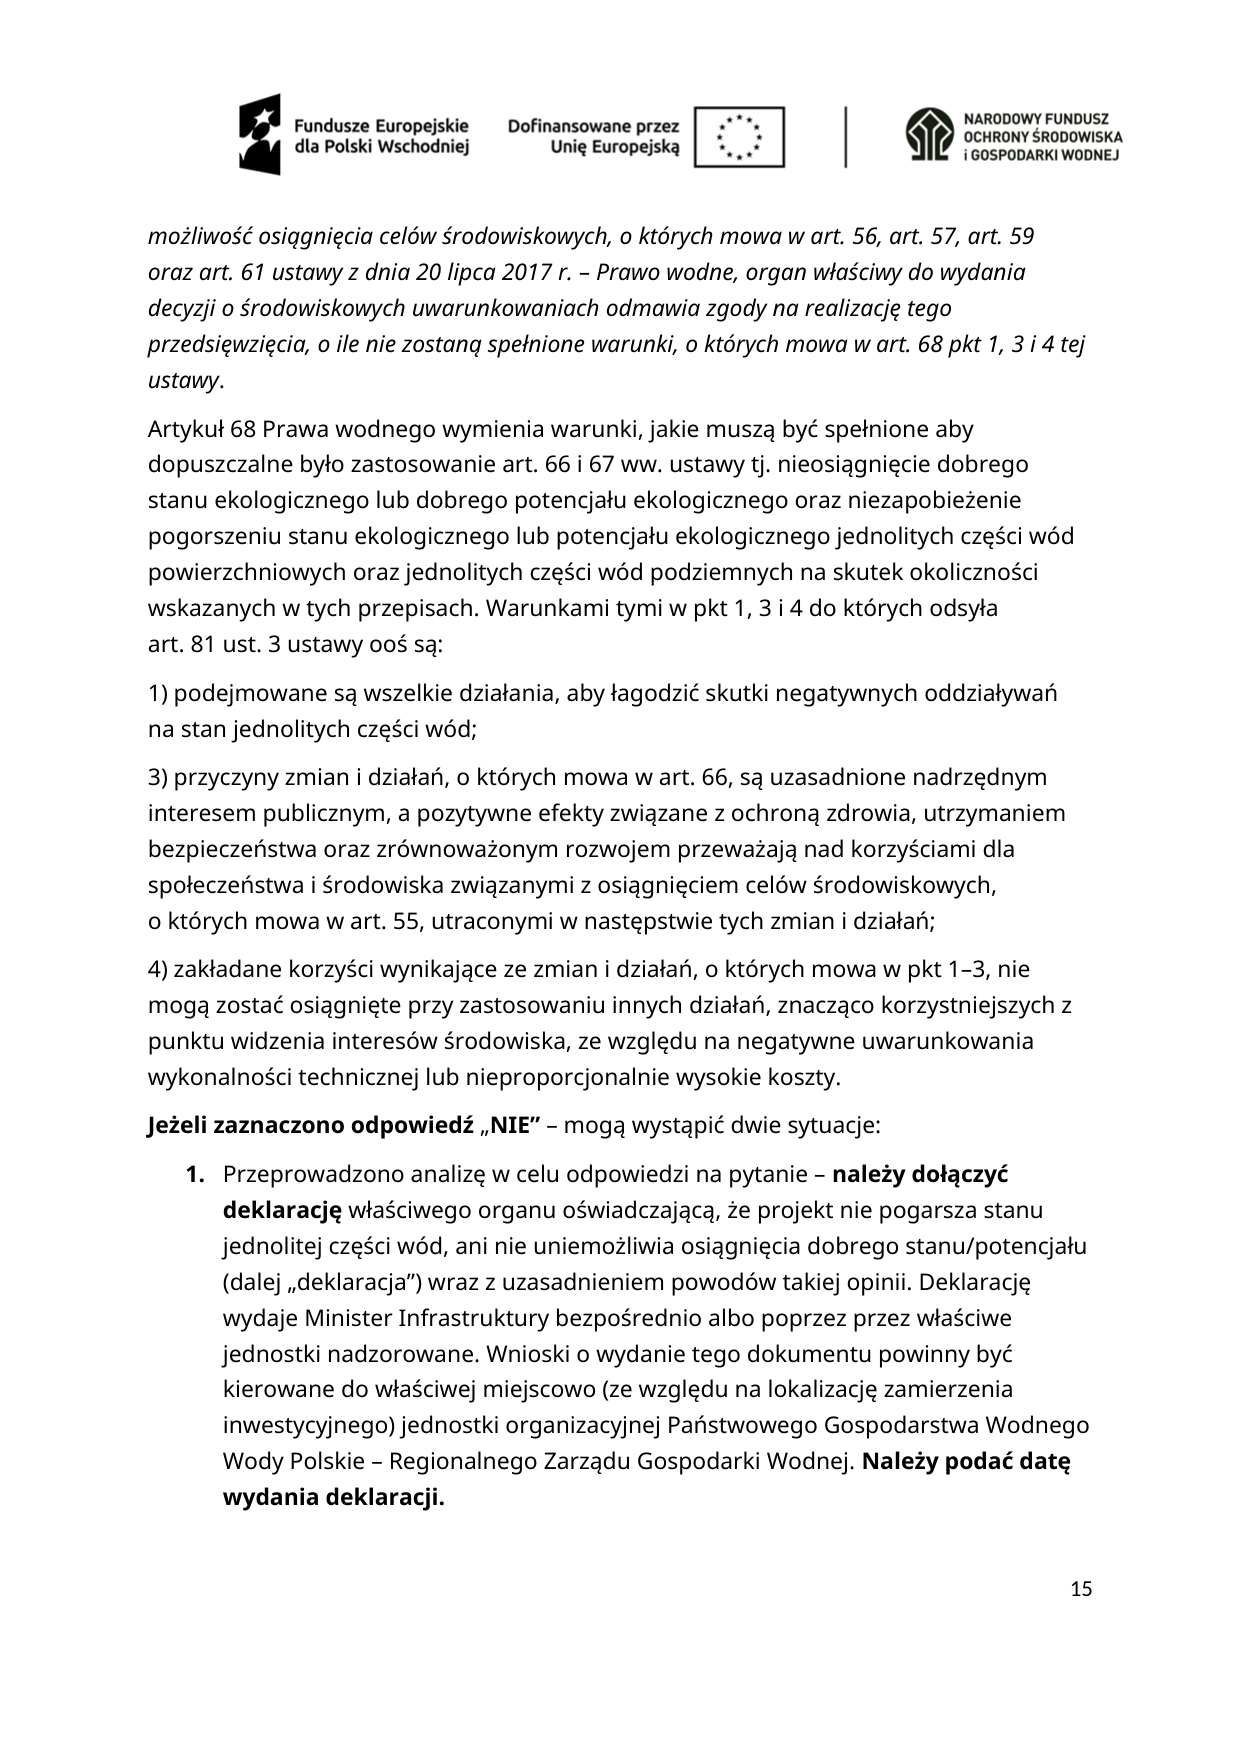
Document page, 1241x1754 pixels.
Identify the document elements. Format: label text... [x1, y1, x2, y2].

text 1) podejmowane są wszelkie działania, aby łagodzić skutki negatywnych oddziaływań na stan jednolitych części wód; [148, 677, 1093, 744]
text 4) zakładane korzyści wynikające ze zmian i działań, o których mowa w pkt 1–3, nie mogą zostać osiągnięte przy zastosowaniu innych działań, znacząco korzystniejszych z punktu widzenia interesów środowiska, ze względu na negatywne uwarunkowania wykonalności technicznej lub nieproporcjonalnie wysokie koszty. [148, 953, 1093, 1092]
picture [221, 73, 1167, 196]
list Przeprowadzono analizę w celu odpowiedzi na pytanie – należy dołączyć deklarację właściwego organu oświadczającą, że projekt nie pogarsza stanu jednolitej części wód, ani nie uniemożliwia osiągnięcia dobrego stanu/potencjału (dalej „deklaracja”) wraz z uzasadnieniem powodów takiej opinii. Deklarację wydaje Minister Infrastruktury bezpośrednio albo poprzez przez właściwe jednostki nadzorowane. Wnioski o wydanie tego dokumentu powinny być kierowane do właściwej miejscowo (ze względu na lokalizację zamierzenia inwestycyjnego) jednostki organizacyjnej Państwowego Gospodarstwa Wodnego Wody Polskie – Regionalnego Zarządu Gospodarki Wodnej. Należy podać datę wydania deklaracji. [185, 1158, 1093, 1512]
text Jeżeli zaznaczono odpowiedź „NIE” – mogą wystąpić dwie sytuacje: [148, 1109, 1093, 1141]
text 3) przyczyny zmian i działań, o których mowa w art. 66, są uzasadnione nadrzędnym interesem publicznym, a pozytywne efekty związane z ochroną zdrowia, utrzymaniem bezpieczeństwa oraz zrównoważonym rozwojem przeważają nad korzyściami dla społeczeństwa i środowiska związanymi z osiągnięciem celów środowiskowych, o których mowa w art. 55, utraconymi w następstwie tych zmian i działań; [148, 761, 1093, 936]
text Artykuł 68 Prawa wodnego wymienia warunki, jakie muszą być spełnione aby dopuszczalne było zastosowanie art. 66 i 67 ww. ustawy tj. nieosiągnięcie dobrego stanu ekologicznego lub dobrego potencjału ekologicznego oraz niezapobieżenie pogorszeniu stanu ekologicznego lub potencjału ekologicznego jednolitych części wód powierzchniowych oraz jednolitych części wód podziemnych na skutek okoliczności wskazanych w tych przepisach. Warunkami tymi w pkt 1, 3 i 4 do których odsyła art. 81 ust. 3 ustawy ooś są: [148, 412, 1093, 659]
